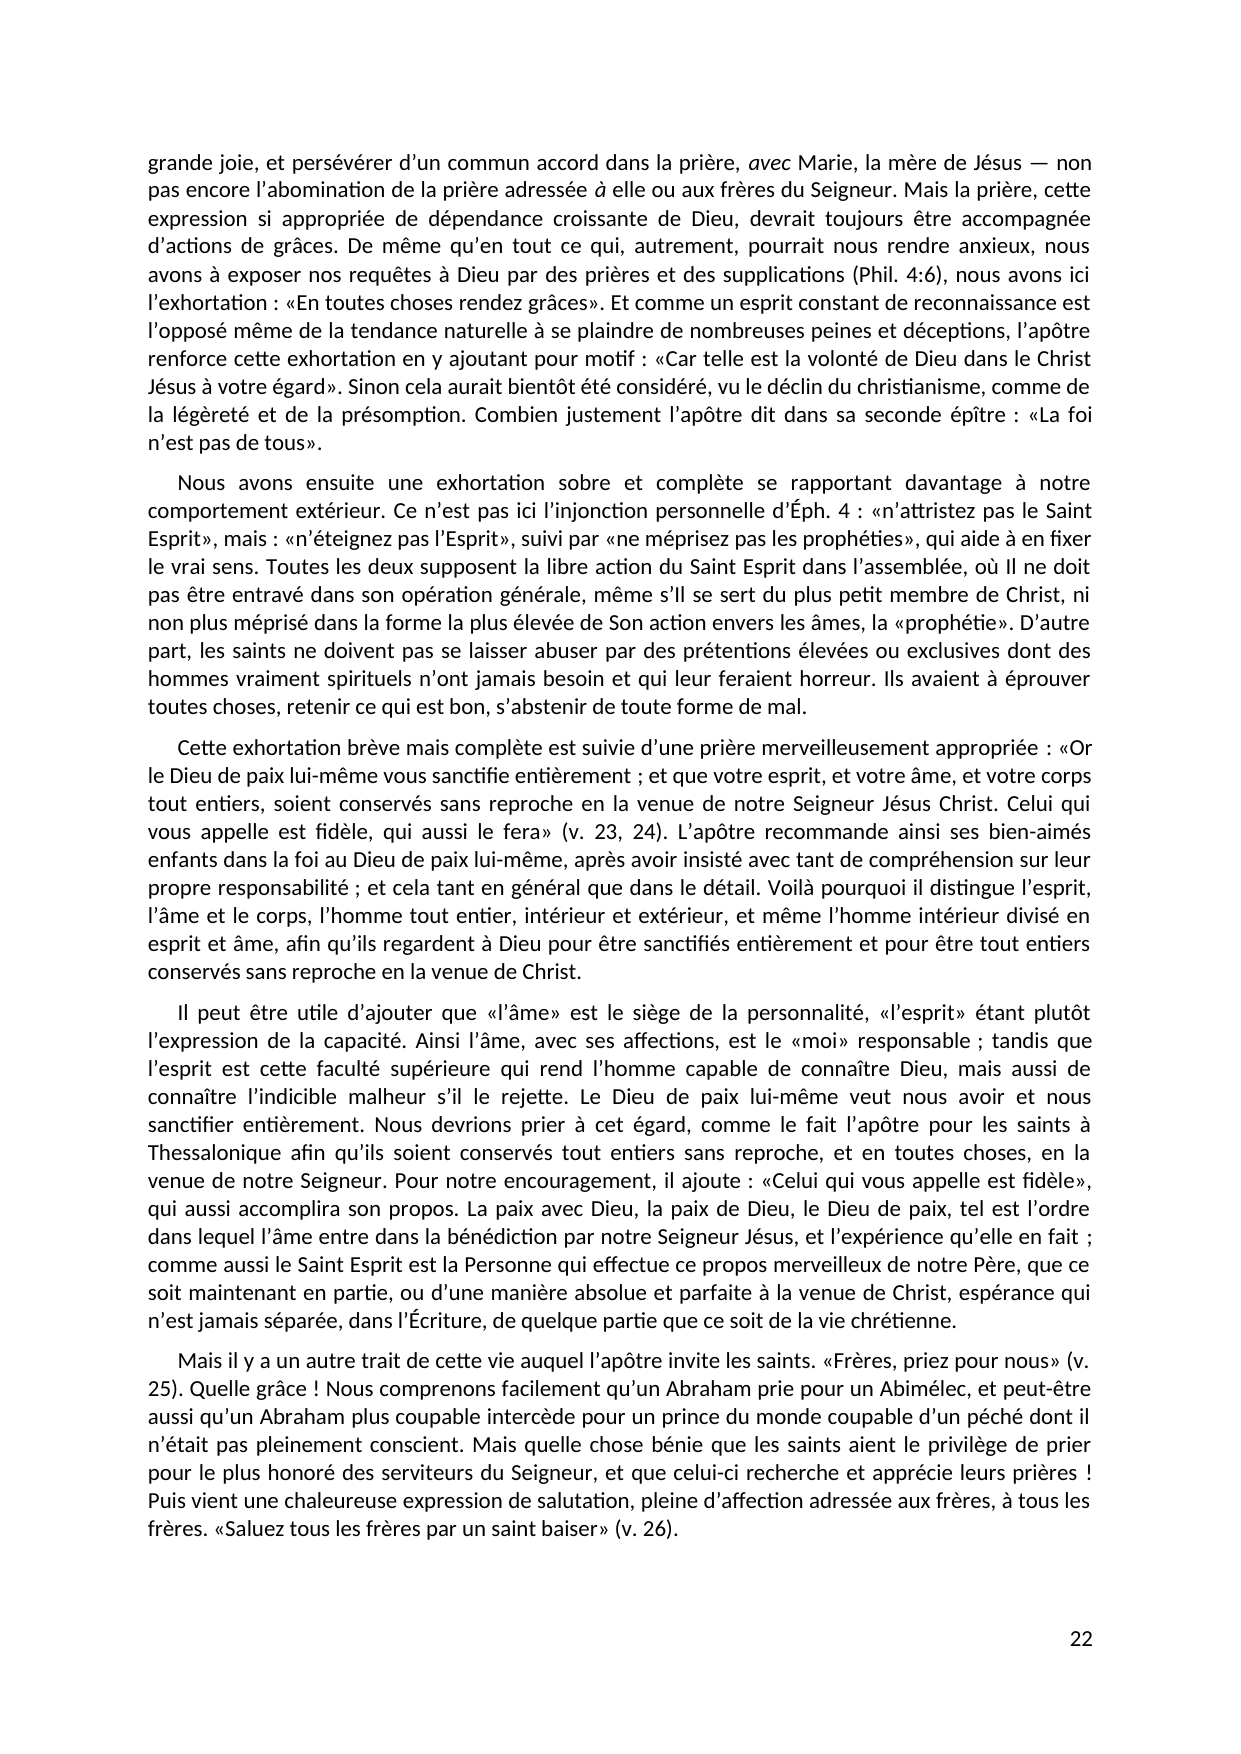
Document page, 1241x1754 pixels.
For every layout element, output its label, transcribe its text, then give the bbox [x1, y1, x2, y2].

text Nous avons ensuite une exhortation sobre et complète se rapportant davantage à notre comportement extérieur. Ce n’est pas ici l’injonction personnelle d’Éph. 4 : «n’attristez pas le Saint Esprit», mais : «n’éteignez pas l’Esprit», suivi par «ne méprisez pas les prophéties», qui aide à en fixer le vrai sens. Toutes les deux supposent la libre action du Saint Esprit dans l’assemblée, où Il ne doit pas être entravé dans son opération générale, même s’Il se sert du plus petit membre de Christ, ni non plus méprisé dans la forme la plus élevée de Son action envers les âmes, la «prophétie». D’autre part, les saints ne doivent pas se laisser abuser par des prétentions élevées ou exclusives dont des hommes vraiment spirituels n’ont jamais besoin et qui leur feraient horreur. Ils avaient à éprouver toutes choses, retenir ce qui est bon, s’abstenir de toute forme de mal. [148, 468, 1093, 721]
text Il peut être utile d’ajouter que «l’âme» est le siège de la personnalité, «l’esprit» étant plutôt l’expression de la capacité. Ainsi l’âme, avec ses affections, est le «moi» responsable ; tandis que l’esprit est cette faculté supérieure qui rend l’homme capable de connaître Dieu, mais aussi de connaître l’indicible malheur s’il le rejette. Le Dieu de paix lui-même veut nous avoir et nous sanctifier entièrement. Nous devrions prier à cet égard, comme le fait l’apôtre pour les saints à Thessalonique afin qu’ils soient conservés tout entiers sans reproche, et en toutes choses, en la venue de notre Seigneur. Pour notre encouragement, il ajoute : «Celui qui vous appelle est fidèle», qui aussi accomplira son propos. La paix avec Dieu, la paix de Dieu, le Dieu de paix, tel est l’ordre dans lequel l’âme entre dans la bénédiction par notre Seigneur Jésus, et l’expérience qu’elle en fait ; comme aussi le Saint Esprit est la Personne qui effectue ce propos merveilleux de notre Père, que ce soit maintenant en partie, ou d’une manière absolue et parfaite à la venue de Christ, espérance qui n’est jamais séparée, dans l’Écriture, de quelque partie que ce soit de la vie chrétienne. [148, 998, 1093, 1334]
text Mais il y a un autre trait de cette vie auquel l’apôtre invite les saints. «Frères, priez pour nous» (v. 25). Quelle grâce ! Nous comprenons facilement qu’un Abraham prie pour un Abimélec, et peut-être aussi qu’un Abraham plus coupable intercède pour un prince du monde coupable d’un péché dont il n’était pas pleinement conscient. Mais quelle chose bénie que les saints aient le privilège de prier pour le plus honoré des serviteurs du Seigneur, et que celui-ci recherche et apprécie leurs prières ! Puis vient une chaleureuse expression de salutation, pleine d’affection adressée aux frères, à tous les frères. «Saluez tous les frères par un saint baiser» (v. 26). [148, 1346, 1093, 1543]
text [148, 148, 1093, 456]
text Cette exhortation brève mais complète est suivie d’une prière merveilleusement appropriée : «Or le Dieu de paix lui-même vous sanctifie entièrement ; et que votre esprit, et votre âme, et votre corps tout entiers, soient conservés sans reproche en la venue de notre Seigneur Jésus Christ. Celui qui vous appelle est fidèle, qui aussi le fera» (v. 23, 24). L’apôtre recommande ainsi ses bien-aimés enfants dans la foi au Dieu de paix lui-même, après avoir insisté avec tant de compréhension sur leur propre responsabilité ; et cela tant en général que dans le détail. Voilà pourquoi il distingue l’esprit, l’âme et le corps, l’homme tout entier, intérieur et extérieur, et même l’homme intérieur divisé en esprit et âme, afin qu’ils regardent à Dieu pour être sanctifiés entièrement et pour être tout entiers conservés sans reproche en la venue de Christ. [148, 733, 1093, 985]
